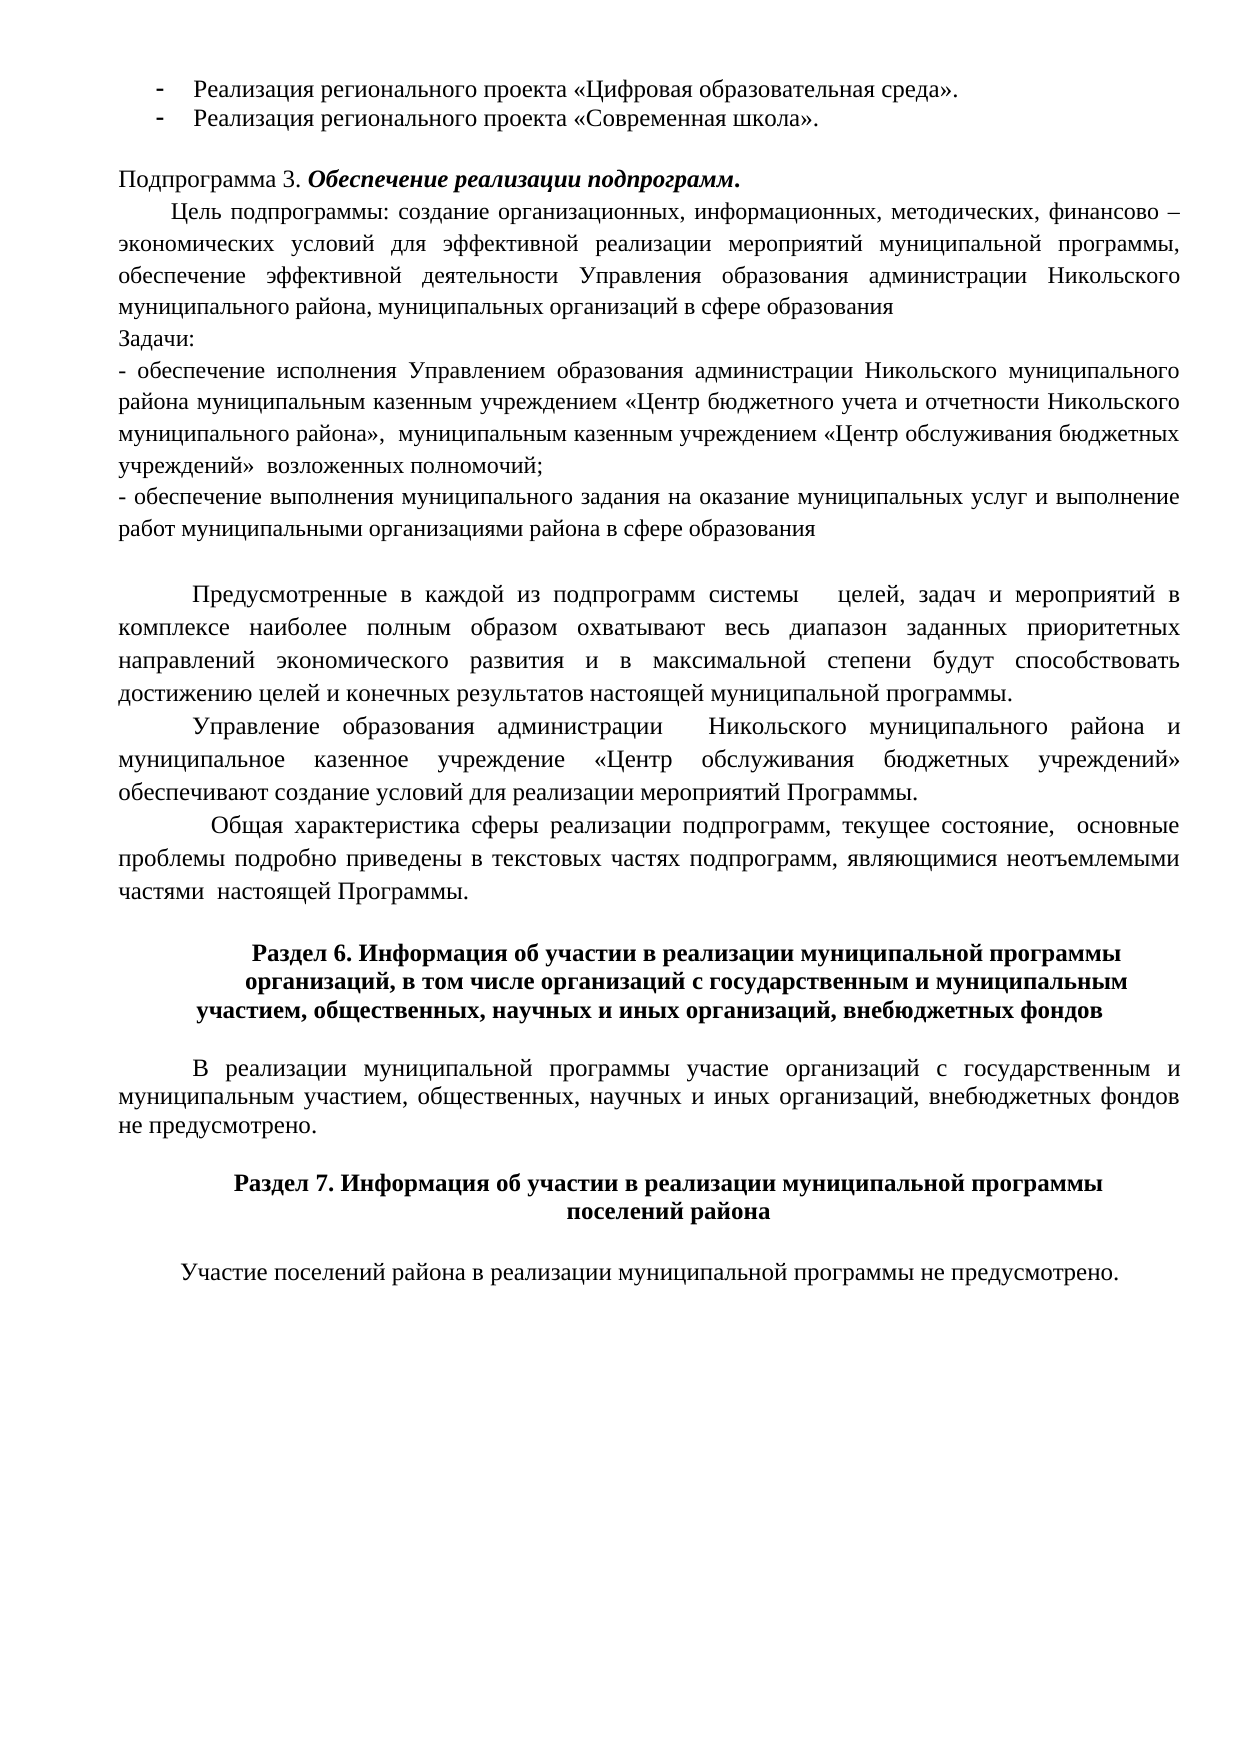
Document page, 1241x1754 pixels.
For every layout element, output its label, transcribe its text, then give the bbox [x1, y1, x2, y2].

list Реализация регионального проекта «Современная школа». [156, 103, 1181, 131]
text организаций, в том числе организаций с государственным и муниципальным участием, общественных, научных и иных организаций, внебюджетных фондов [118, 966, 1181, 1024]
list Реализация регионального проекта «Цифровая образовательная среда». [156, 74, 1181, 103]
text Раздел 6. Информация об участии в реализации муниципальной программы [118, 938, 1181, 966]
text Общая характеристика сферы реализации подпрограмм, текущее состояние, основные проблемы подробно приведены в текстовых частях подпрограмм, являющимися неотъемлемыми частями настоящей Программы. [118, 810, 1181, 905]
text В реализации муниципальной программы участие организаций с государственным и муниципальным участием, общественных, научных и иных организаций, внебюджетных фондов не предусмотрено. [118, 1053, 1181, 1139]
text Участие поселений района в реализации муниципальной программы не предусмотрено. [118, 1257, 1181, 1286]
text Раздел 7. Информация об участии в реализации муниципальной программы [156, 1168, 1181, 1196]
text - обеспечение выполнения муниципального задания на оказание муниципальных услуг и выполнение работ муниципальными организациями района в сфере образования [118, 482, 1181, 542]
text Подпрограмма 3. Обеспечение реализации подпрограмм. [118, 164, 1181, 193]
text Задачи: [118, 324, 1181, 352]
text - обеспечение исполнения Управлением образования администрации Никольского муниципального района муниципальным казенным учреждением «Центр бюджетного учета и отчетности Никольского муниципального района», муниципальным казенным учреждением «Центр обслуживания бюджетных учреждений» возложенных полномочий; [118, 356, 1181, 478]
text Предусмотренные в каждой из подпрограмм системы целей, задач и мероприятий в комплексе наиболее полным образом охватывают весь диапазон заданных приоритетных направлений экономического развития и в максимальной степени будут способствовать достижению целей и конечных результатов настоящей муниципальной программы. [118, 579, 1181, 707]
text Управление образования администрации Никольского муниципального района и муниципальное казенное учреждение «Центр обслуживания бюджетных учреждений» обеспечивают создание условий для реализации мероприятий Программы. [118, 711, 1181, 806]
text поселений района [156, 1196, 1181, 1225]
text Цель подпрограммы: создание организационных, информационных, методических, финансово – экономических условий для эффективной реализации мероприятий муниципальной программы, обеспечение эффективной деятельности Управления образования администрации Никольского муниципального района, муниципальных организаций в сфере образования [118, 197, 1181, 320]
